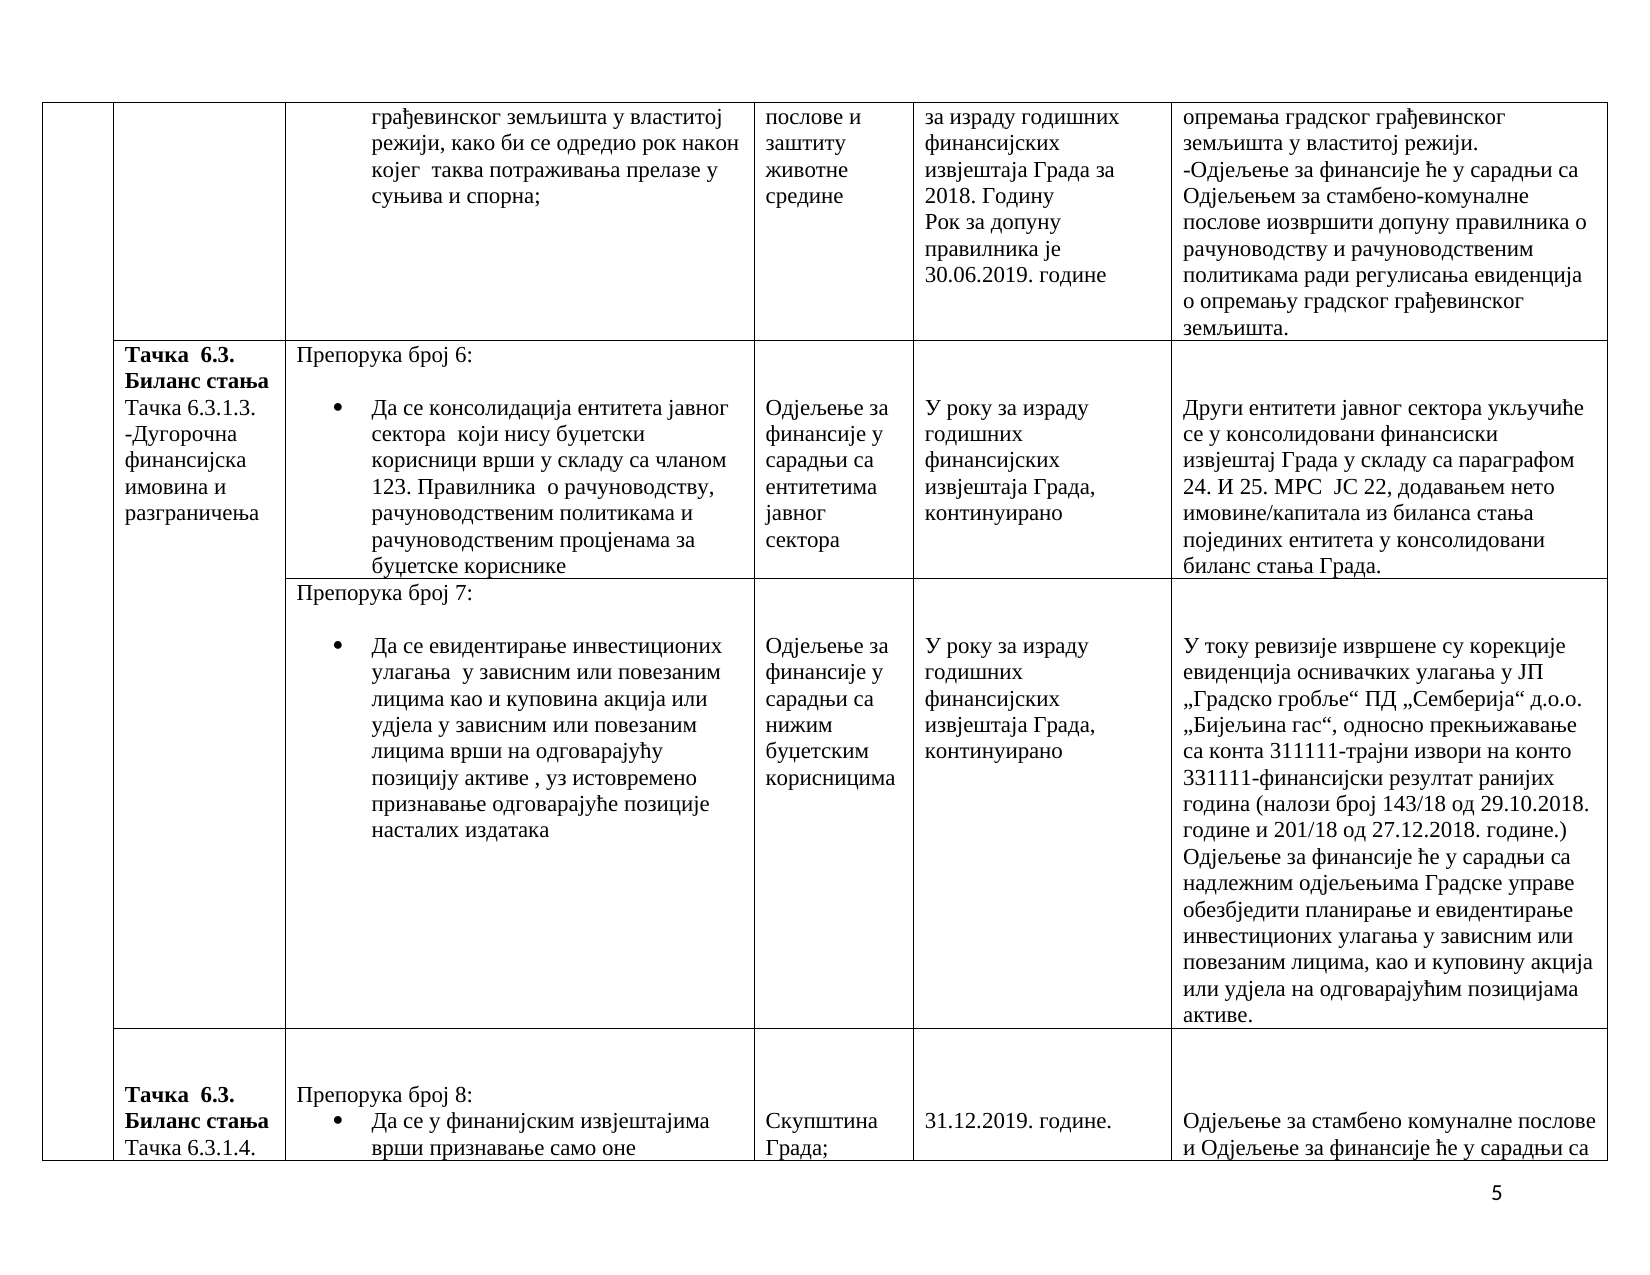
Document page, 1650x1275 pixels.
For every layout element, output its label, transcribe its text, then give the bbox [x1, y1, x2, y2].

table_cell Одјељење за финансије у сарадњи са ентитетима јавног сектора [755, 341, 913, 578]
table_cell Препорука број 6: Да се консолидација ентитета јавног сектора који нису буџетски корисници врши у складу са чланом 123. Правилника о рачуноводству, рачуноводственим политикама и рачуноводственим процјенама за буџетске кориснике [286, 341, 754, 578]
table_cell У току ревизије извршене су корекције евиденција оснивачких улагања у ЈП „Градско гробље“ ПД „Семберија“ д.о.о. „Бијељина гас“, односно прекњижавање са конта 311111-трајни извори на конто 331111-финансијски резултат ранијих година (налози број 143/18 од 29.10.2018. године и 201/18 од 27.12.2018. године.) Одјељење за финансије ће у сарадњи са надлежним одјељењима Градске управе обезбједити планирање и евидентирање инвестиционих улагања у зависним или повезаним лицима, као и куповину акција или удјела на одговарајућим позицијама активе. [1172, 579, 1607, 1027]
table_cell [286, 1029, 754, 1160]
table_cell Други ентитети јавног сектора укључиће се у консолидовани финансиски извјештај Града у складу са параграфом 24. И 25. МРС ЈС 22, додавањем нето имовине/капитала из биланса стања појединих ентитета у консолидовани биланс стања Града. [1172, 341, 1607, 578]
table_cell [114, 1029, 285, 1160]
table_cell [755, 1029, 913, 1160]
table_cell Одјељење за финансије у сарадњи са нижим буџетским корисницима [755, 579, 913, 1027]
table_cell У року за израду годишних финансијских извјештаја Града, континуирано [914, 341, 1171, 578]
table_cell 31.12.2019. године. [914, 1029, 1171, 1160]
table_cell Препорука број 7: Да се евидентирање инвестиционих улагања у зависним или повезаним лицима као и куповина акција или удјела у зависним или повезаним лицима врши на одговарајућу позицију активе , уз истовремено признавање одговарајуће позиције насталих издатака [286, 579, 754, 1027]
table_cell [286, 103, 754, 340]
table_cell У року за израду годишних финансијских извјештаја Града, континуирано [914, 579, 1171, 1027]
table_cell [1172, 1029, 1607, 1160]
table_cell Тачка 6.3. Биланс стања Тачка 6.3.1.3. -Дугорочна финансијска имовина и разграничења [114, 341, 285, 1027]
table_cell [1172, 103, 1607, 340]
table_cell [914, 103, 1171, 340]
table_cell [755, 103, 913, 340]
